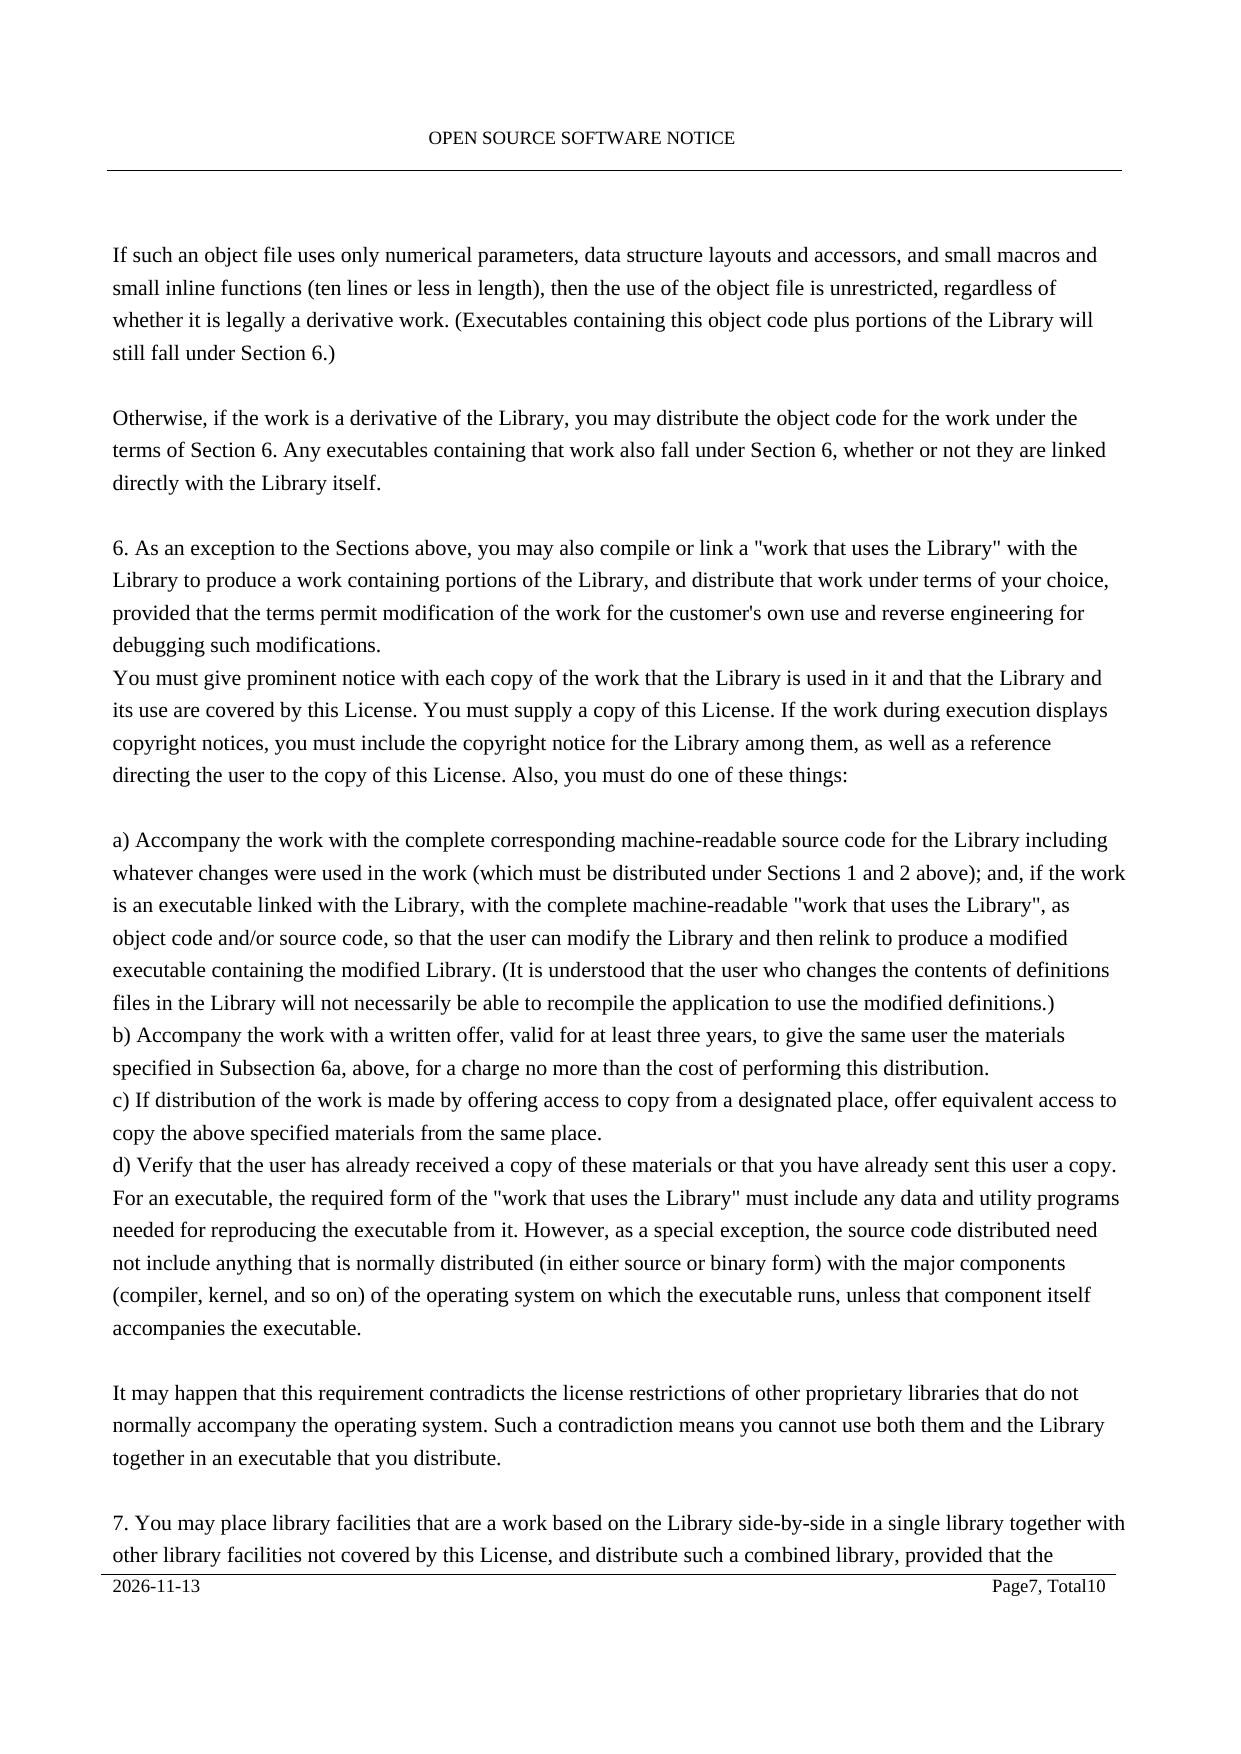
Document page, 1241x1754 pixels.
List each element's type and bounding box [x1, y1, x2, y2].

text [112, 206, 1128, 1571]
